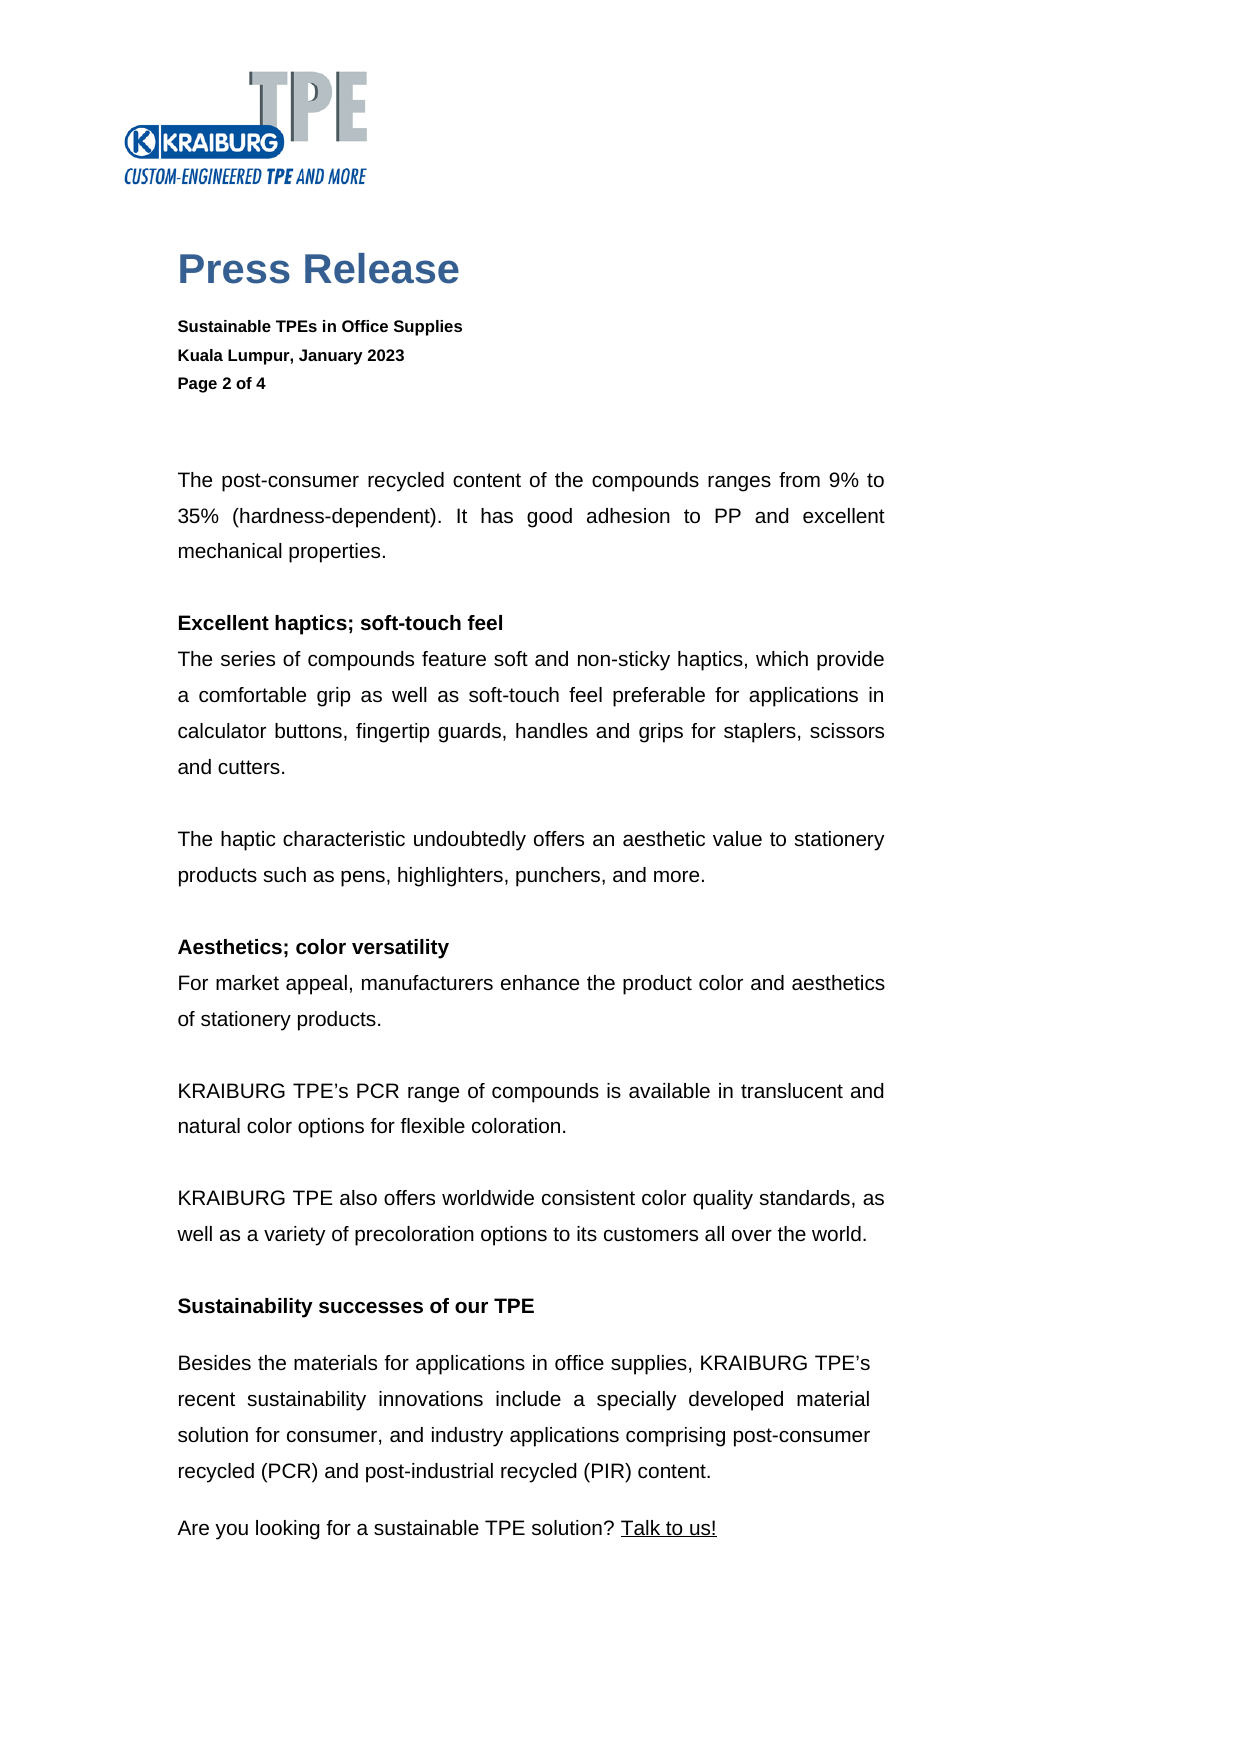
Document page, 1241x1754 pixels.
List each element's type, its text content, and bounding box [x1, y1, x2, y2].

text The post-consumer recycled content of the compounds ranges from 9% to 35% (hardness-dependent). It has good adhesion to PP and excellent mechanical properties. [177, 467, 886, 563]
text Are you looking for a sustainable TPE solution? Talk to us! [177, 1515, 886, 1539]
text KRAIBURG TPE’s PCR range of compounds is available in translucent and natural color options for flexible coloration. [177, 1078, 886, 1138]
text The series of compounds feature soft and non-sticky haptics, which provide a comfortable grip as well as soft-touch feel preferable for applications in calculator buttons, fingertip guards, handles and grips for staplers, scissors and cutters. [177, 647, 886, 779]
text Besides the materials for applications in office supplies, KRAIBURG TPE’s recent sustainability innovations include a specially developed material solution for consumer, and industry applications comprising post-consumer recycled (PCR) and post-industrial recycled (PIR) content. [177, 1351, 871, 1483]
picture [112, 55, 379, 200]
text KRAIBURG TPE also offers worldwide consistent color quality standards, as well as a variety of precoloration options to its customers all over the world. [177, 1186, 886, 1246]
text Excellent haptics; soft-touch feel [177, 611, 886, 635]
text Sustainability successes of our TPE [177, 1294, 886, 1318]
text For market appeal, manufacturers enhance the product color and aesthetics of stationery products. [177, 971, 886, 1031]
text The haptic characteristic undoubtedly offers an aesthetic value to stationery products such as pens, highlighters, punchers, and more. [177, 827, 886, 887]
text Aesthetics; color versatility [177, 935, 886, 959]
